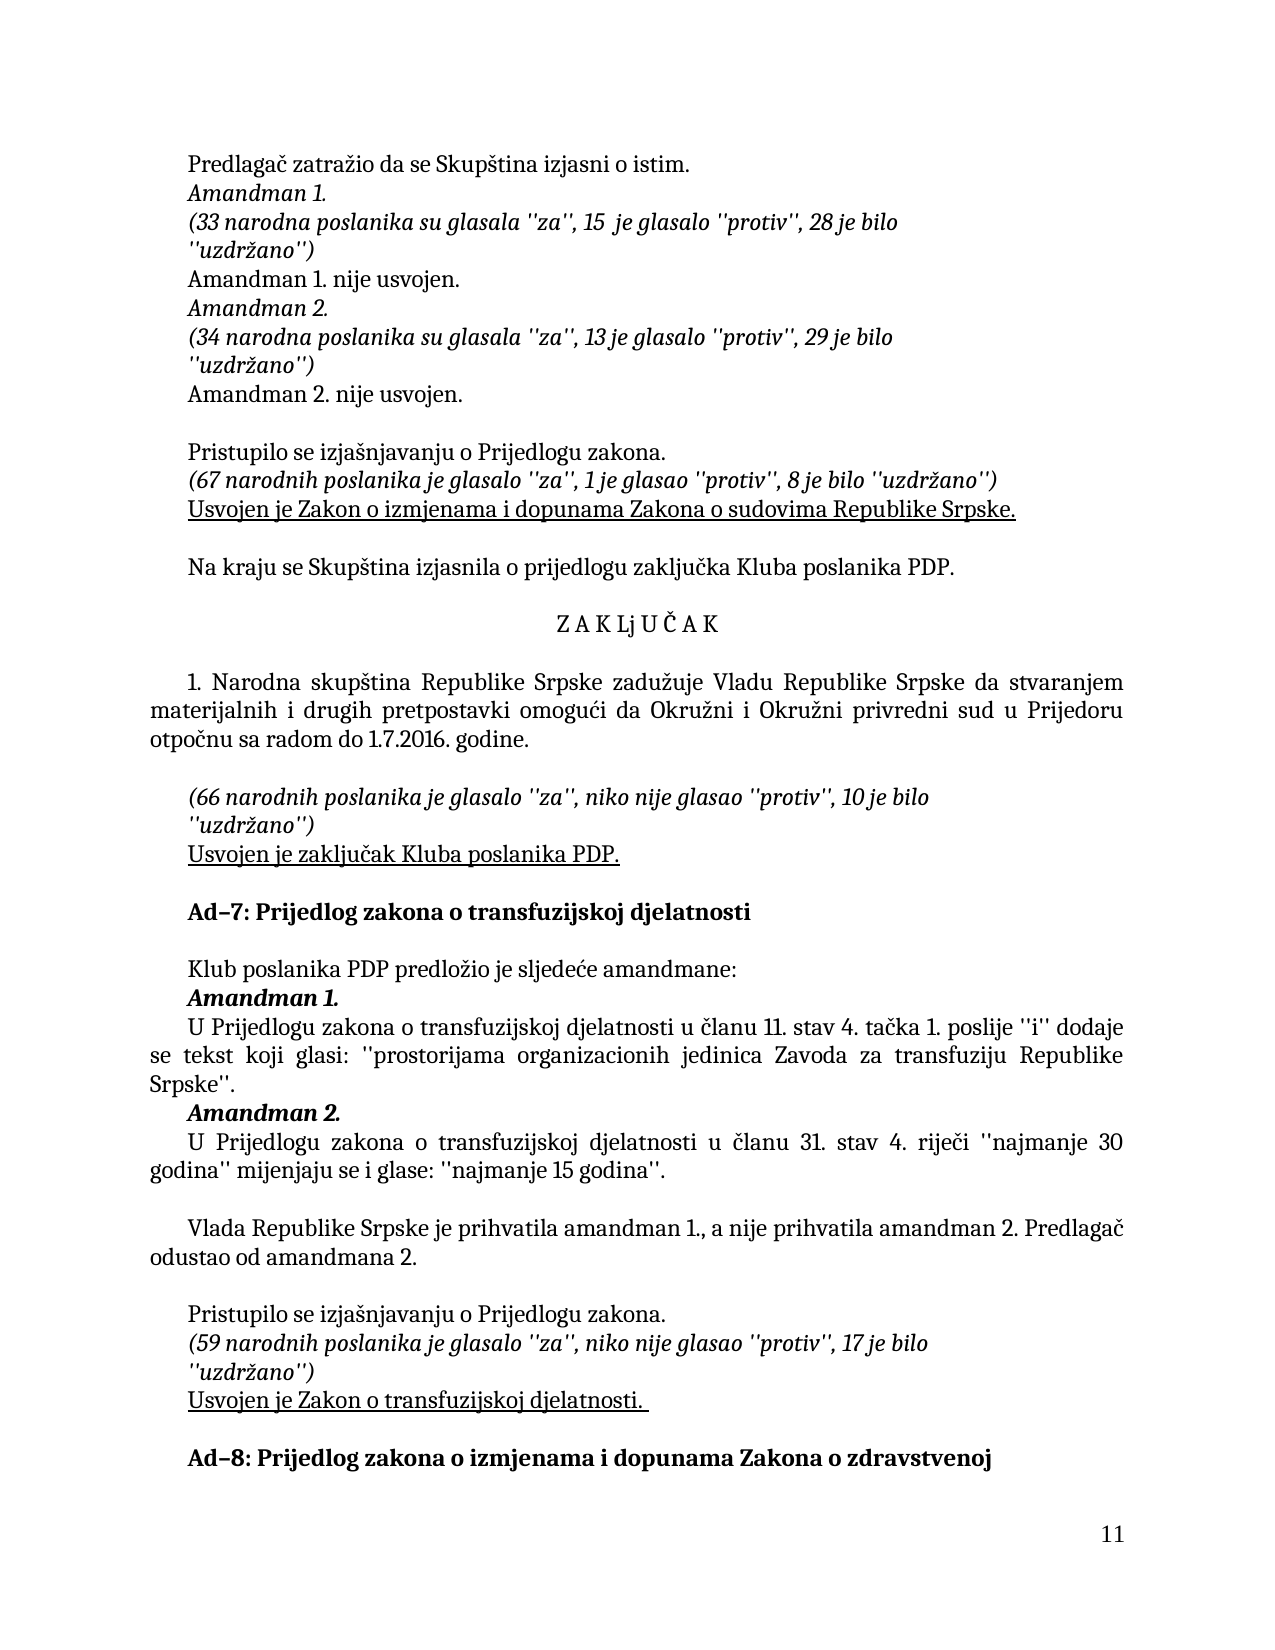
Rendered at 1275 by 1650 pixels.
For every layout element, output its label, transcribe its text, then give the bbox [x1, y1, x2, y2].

text Amandman 2. nije usvojen. [150, 380, 1125, 409]
text Amandman 1. [150, 179, 1125, 207]
text ''uzdržano'') [150, 1357, 1125, 1386]
text U Prijedlogu zakona o transfuzijskoj djelatnosti u članu 11. stav 4. tačka 1. poslije ''i'' dodaje se tekst koji glasi: ''prostorijama organizacionih jedinica Zavoda za transfuziju Republike Srpske''. [150, 1012, 1125, 1099]
text Amandman 1. nije usvojen. [150, 265, 1125, 294]
text Pristupilo se izjašnjavanju o Prijedlogu zakona. [150, 437, 1125, 466]
text Amandman 2. [150, 294, 1125, 322]
text Klub poslanika PDP predložio je sljedeće amandmane: [150, 955, 1125, 984]
text Pristupilo se izjašnjavanju o Prijedlogu zakona. [150, 1300, 1125, 1329]
text Z A K Lj U Č A K [150, 610, 1125, 639]
text Ad–8: Prijedlog zakona o izmjenama i dopunama Zakona o zdravstvenoj [150, 1444, 1125, 1472]
text Amandman 2. [150, 1099, 1125, 1127]
text Amandman 1. [150, 984, 1125, 1012]
text Vlada Republike Srpske je prihvatila amandman 1., a nije prihvatila amandman 2. Predlagač odustao od amandmana 2. [150, 1214, 1125, 1271]
text Predlagač zatražio da se Skupština izjasni o istim. [150, 150, 1125, 179]
text (34 narodna poslanika su glasala ''za'', 13 je glasalo ''protiv'', 29 je bilo [150, 322, 1125, 351]
text (67 narodnih poslanika je glasalo ''za'', 1 je glasao ''protiv'', 8 je bilo ''uzdržano'') [150, 466, 1125, 495]
text U Prijedlogu zakona o transfuzijskoj djelatnosti u članu 31. stav 4. riječi ''najmanje 30 godina'' mijenjaju se i glase: ''najmanje 15 godina''. [150, 1127, 1125, 1185]
text Usvojen je Zakon o izmjenama i dopunama Zakona o sudovima Republike Srpske. [150, 495, 1125, 524]
subtitle Ad–7: Prijedlog zakona o transfuzijskoj djelatnosti [150, 897, 1125, 926]
text (59 narodnih poslanika je glasalo ''za'', niko nije glasao ''protiv'', 17 je bilo [150, 1329, 1125, 1357]
text ''uzdržano'') [150, 811, 1125, 840]
text ''uzdržano'') [150, 236, 1125, 265]
text (66 narodnih poslanika je glasalo ''za'', niko nije glasao ''protiv'', 10 je bilo [150, 782, 1125, 811]
text Na kraju se Skupština izjasnila o prijedlogu zaključka Kluba poslanika PDP. [150, 552, 1125, 581]
text 1. Narodna skupština Republike Srpske zadužuje Vladu Republike Srpske da stvaranjem materijalnih i drugih pretpostavki omogući da Okružni i Okružni privredni sud u Prijedoru otpočnu sa radom do 1.7.2016. godine. [150, 667, 1125, 754]
text ''uzdržano'') [150, 351, 1125, 380]
text Usvojen je Zakon o transfuzijskoj djelatnosti. [150, 1386, 1125, 1415]
text (33 narodna poslanika su glasala ''za'', 15 je glasalo ''protiv'', 28 je bilo [150, 207, 1125, 236]
text Usvojen je zaključak Kluba poslanika PDP. [150, 840, 1125, 869]
